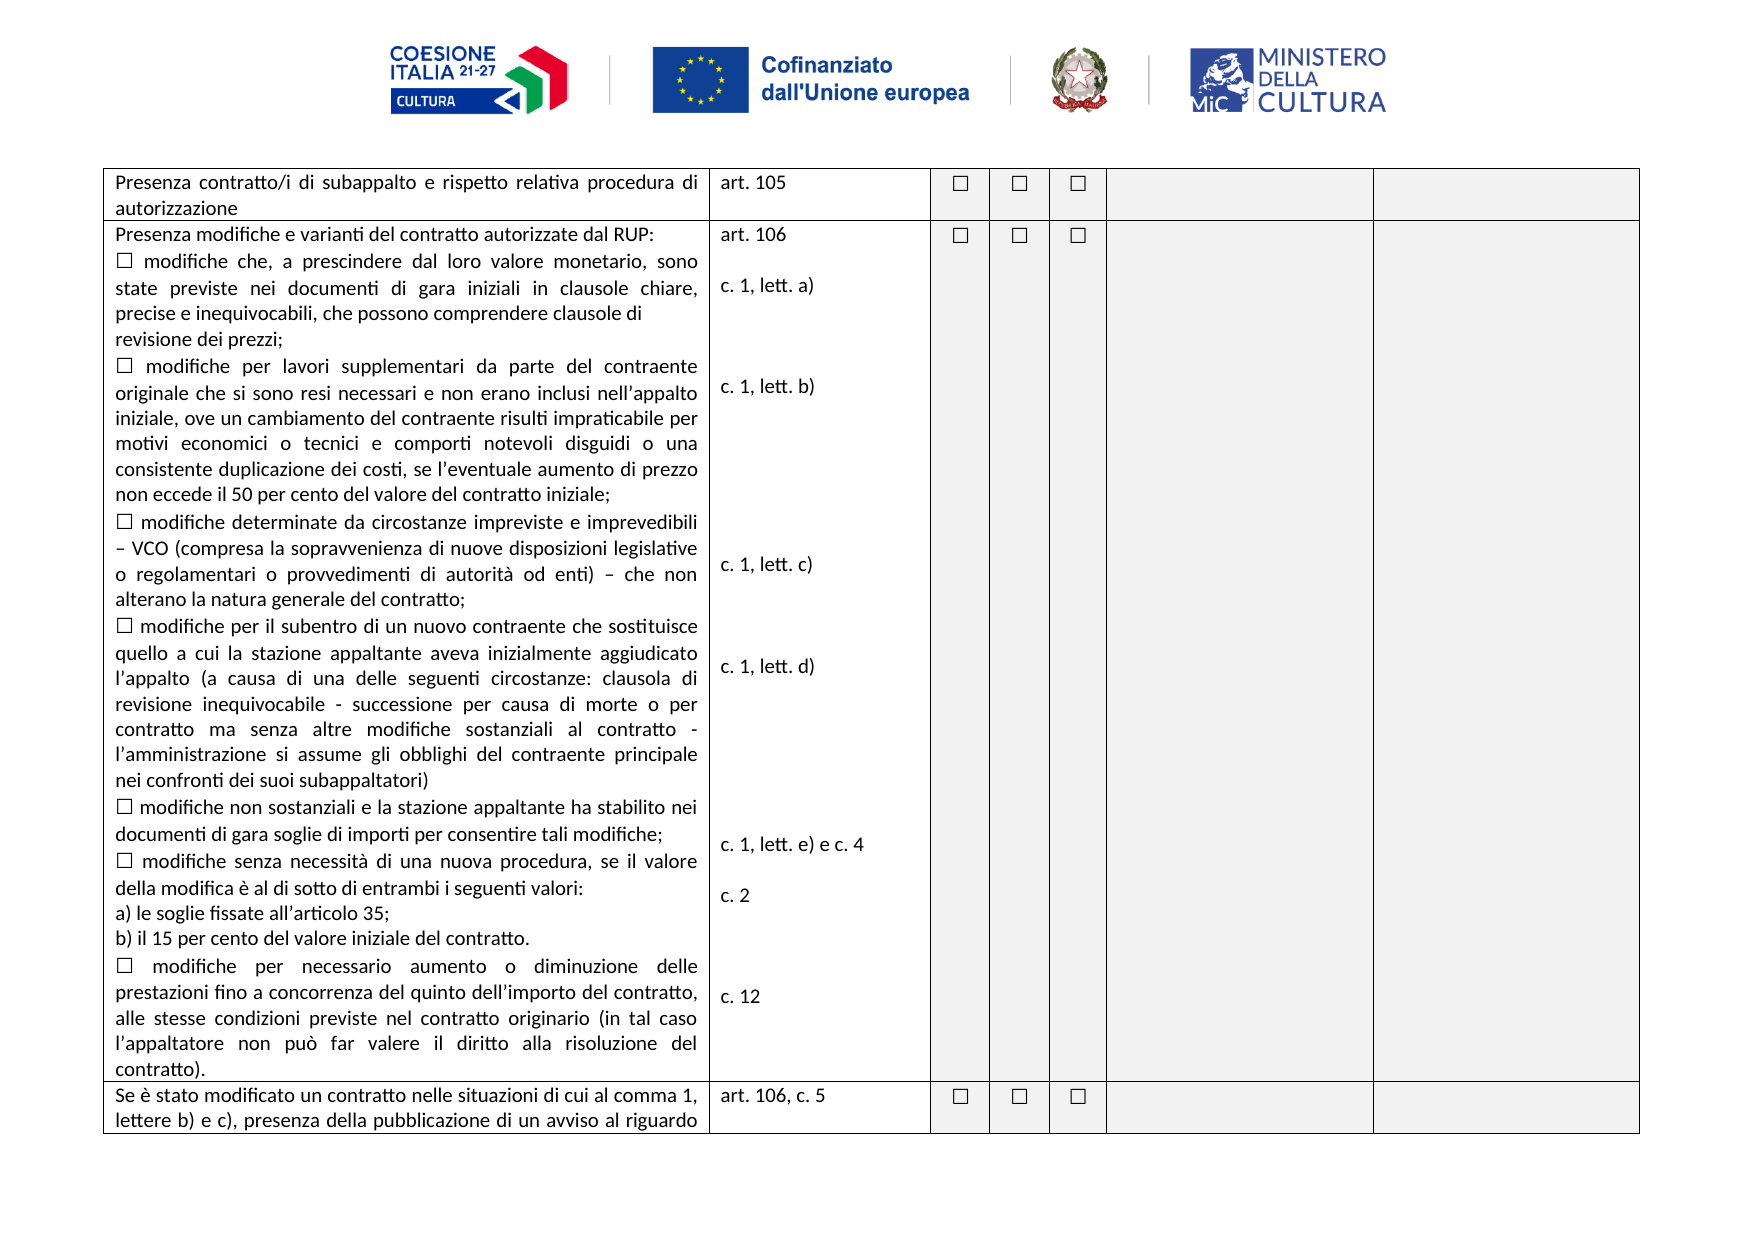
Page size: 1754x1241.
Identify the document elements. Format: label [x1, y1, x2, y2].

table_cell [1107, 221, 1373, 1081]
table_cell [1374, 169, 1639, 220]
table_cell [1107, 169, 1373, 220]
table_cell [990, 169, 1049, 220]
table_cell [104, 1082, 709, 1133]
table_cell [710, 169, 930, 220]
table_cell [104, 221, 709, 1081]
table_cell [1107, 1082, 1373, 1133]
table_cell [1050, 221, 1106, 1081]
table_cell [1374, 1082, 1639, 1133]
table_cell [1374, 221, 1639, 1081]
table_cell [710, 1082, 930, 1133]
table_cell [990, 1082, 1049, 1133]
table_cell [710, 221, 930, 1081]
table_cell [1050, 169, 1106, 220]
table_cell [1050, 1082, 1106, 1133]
picture [355, 29, 1421, 134]
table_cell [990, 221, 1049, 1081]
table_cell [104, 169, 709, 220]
